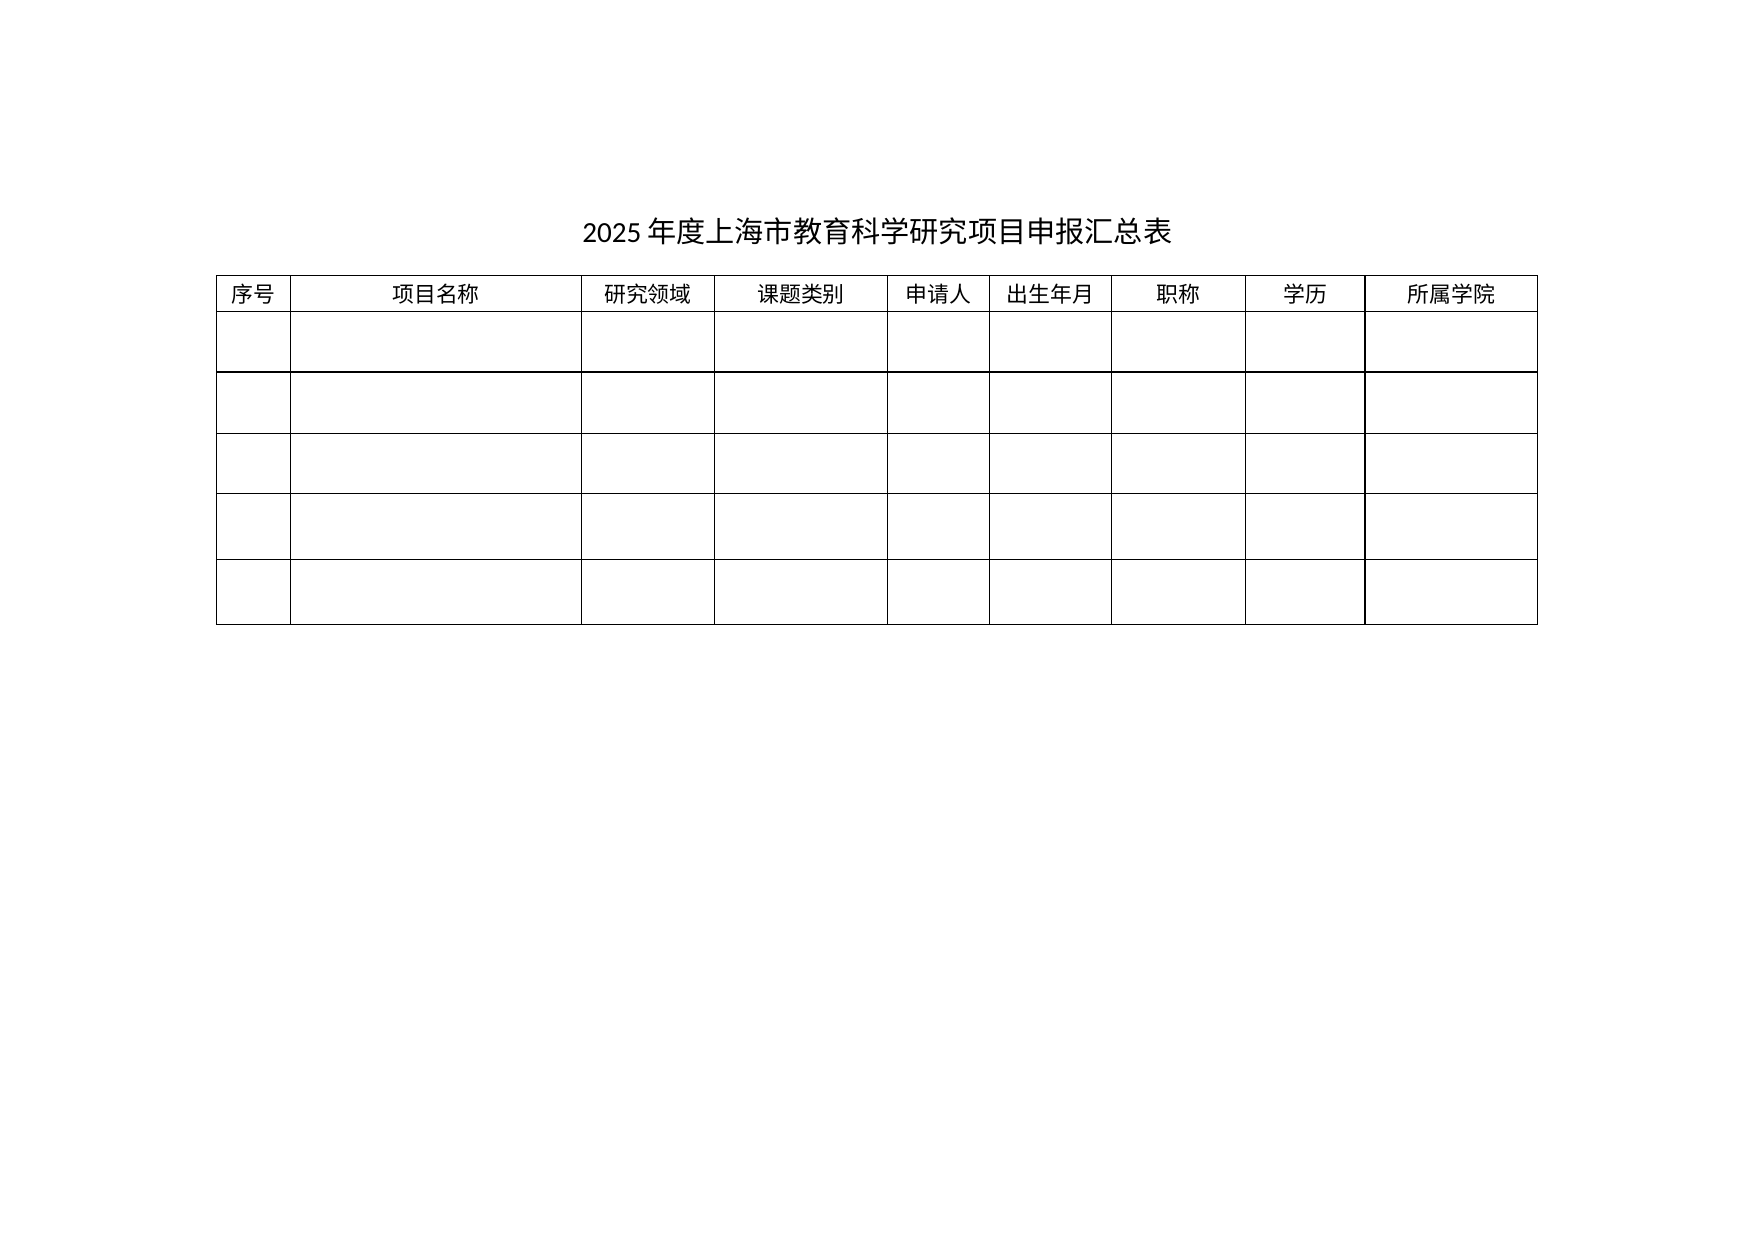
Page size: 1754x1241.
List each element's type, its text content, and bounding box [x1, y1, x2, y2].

table_cell [1112, 434, 1245, 493]
table_cell [715, 434, 887, 493]
table_cell [990, 560, 1111, 624]
table_cell [291, 434, 581, 493]
table_cell [1366, 312, 1537, 371]
table_cell [888, 373, 989, 432]
table_cell [582, 373, 714, 432]
table_cell [291, 560, 581, 624]
table_cell [291, 312, 581, 371]
table_cell [1366, 434, 1537, 493]
table_cell [1366, 494, 1537, 558]
table_cell [1112, 560, 1245, 624]
table_cell [990, 494, 1111, 558]
table_cell [888, 312, 989, 371]
table_cell [1112, 312, 1245, 371]
table_cell [1246, 494, 1364, 558]
table_header 职称 [1112, 276, 1245, 311]
text 2025年度上海市教育科学研究项目申报汇总表 [150, 198, 1604, 263]
table_cell [990, 434, 1111, 493]
table_cell [1366, 373, 1537, 432]
table_cell [888, 560, 989, 624]
table_cell [582, 312, 714, 371]
table_header 学历 [1246, 276, 1364, 311]
table_header 申请人 [888, 276, 989, 311]
table_cell [291, 373, 581, 432]
table_cell [1246, 560, 1364, 624]
table_header 所属学院 [1366, 276, 1537, 311]
table_cell [582, 494, 714, 558]
table_cell [217, 494, 290, 558]
table_header 课题类别 [715, 276, 887, 311]
table_cell [582, 560, 714, 624]
table_cell [715, 494, 887, 558]
table_cell [217, 373, 290, 432]
table_cell [217, 312, 290, 371]
table_cell [217, 434, 290, 493]
table_cell [1112, 373, 1245, 432]
table_cell [888, 494, 989, 558]
table_cell [291, 494, 581, 558]
table_cell [1246, 434, 1364, 493]
table_cell [1246, 373, 1364, 432]
table_header 项目名称 [291, 276, 581, 311]
table_cell [990, 312, 1111, 371]
table_cell [1112, 494, 1245, 558]
table_cell [1366, 560, 1537, 624]
table_cell [715, 312, 887, 371]
table_cell [582, 434, 714, 493]
table_cell [888, 434, 989, 493]
table_header 研究领域 [582, 276, 714, 311]
table_cell [715, 560, 887, 624]
table_header 出生年月 [990, 276, 1111, 311]
table_cell [1246, 312, 1364, 371]
table_cell [217, 560, 290, 624]
table_header 序号 [217, 276, 290, 311]
table_cell [990, 373, 1111, 432]
table_cell [715, 373, 887, 432]
